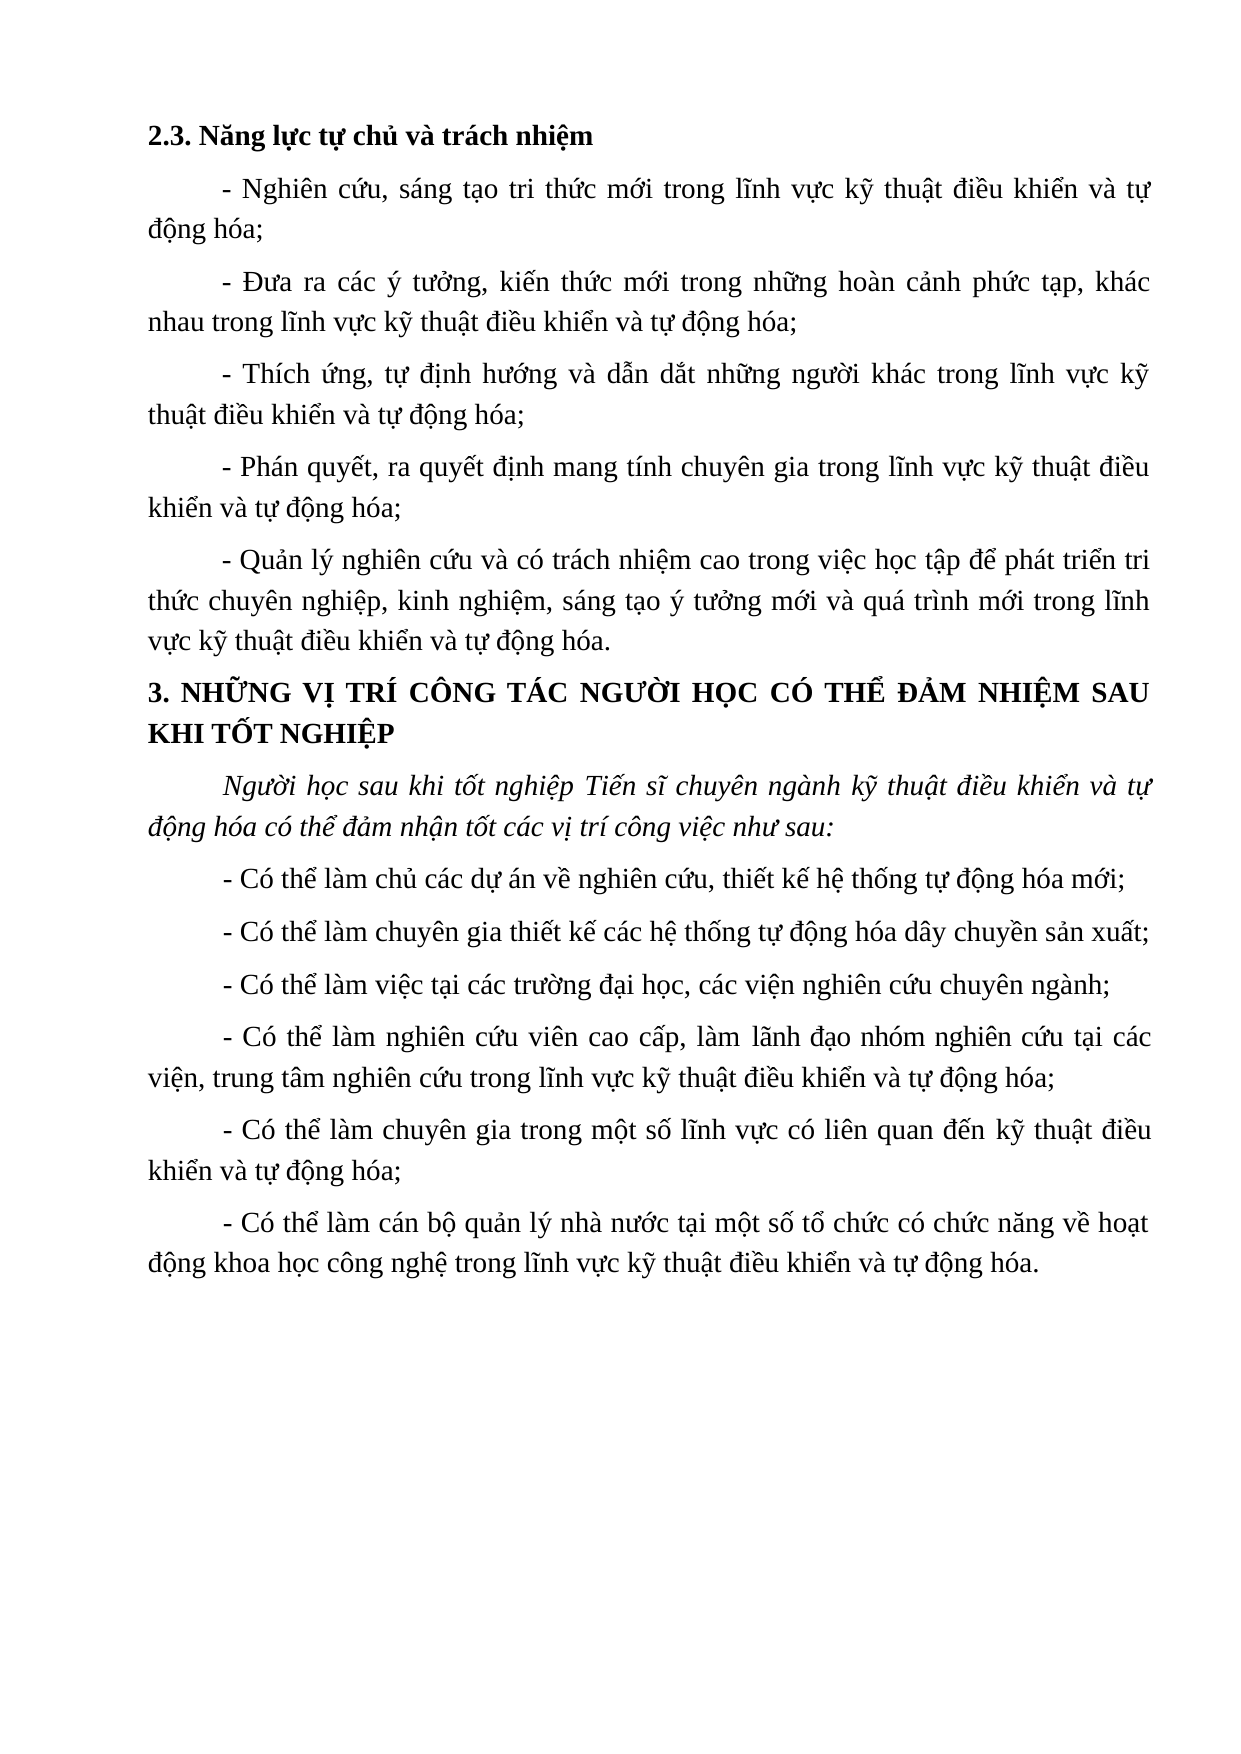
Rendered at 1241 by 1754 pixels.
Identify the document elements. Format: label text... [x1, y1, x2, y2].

text - Nghiên cứu, sáng tạo tri thức mới trong lĩnh vực kỹ thuật điều khiển và tự động hóa; [148, 171, 1152, 244]
text - Có thể làm chủ các dự án về nghiên cứu, thiết kế hệ thống tự động hóa mới; [148, 861, 1152, 895]
text - Có thể làm chuyên gia trong một số lĩnh vực có liên quan đến kỹ thuật điều khiển và tự động hóa; [148, 1112, 1152, 1186]
text - Có thể làm việc tại các trường đại học, các viện nghiên cứu chuyên ngành; [148, 967, 1152, 1000]
text - Đưa ra các ý tưởng, kiến thức mới trong những hoàn cảnh phức tạp, khác nhau trong lĩnh vực kỹ thuật điều khiển và tự động hóa; [148, 264, 1152, 337]
text - Có thể làm cán bộ quản lý nhà nước tại một số tổ chức có chức năng về hoạt động khoa học công nghệ trong lĩnh vực kỹ thuật điều khiển và tự động hóa. [148, 1205, 1152, 1279]
text 2.3. Năng lực tự chủ và trách nhiệm [148, 118, 1152, 152]
text - Có thể làm nghiên cứu viên cao cấp, làm lãnh đạo nhóm nghiên cứu tại các viện, trung tâm nghiên cứu trong lĩnh vực kỹ thuật điều khiển và tự động hóa; [148, 1019, 1152, 1093]
text - Thích ứng, tự định hướng và dẫn dắt những người khác trong lĩnh vực kỹ thuật điều khiển và tự động hóa; [148, 357, 1152, 430]
text 3. NHỮNG VỊ TRÍ CÔNG TÁC NGƯỜI HỌC CÓ THỂ ĐẢM NHIỆM SAU KHI TỐT NGHIỆP [148, 676, 1152, 749]
text - Quản lý nghiên cứu và có trách nhiệm cao trong việc học tập để phát triển tri thức chuyên nghiệp, kinh nghiệm, sáng tạo ý tưởng mới và quá trình mới trong lĩnh vực kỹ thuật điều khiển và tự động hóa. [148, 542, 1152, 656]
text - Phán quyết, ra quyết định mang tính chuyên gia trong lĩnh vực kỹ thuật điều khiển và tự động hóa; [148, 449, 1152, 523]
text - Có thể làm chuyên gia thiết kế các hệ thống tự động hóa dây chuyền sản xuất; [148, 914, 1152, 948]
text Người học sau khi tốt nghiệp Tiến sĩ chuyên ngành kỹ thuật điều khiển và tự động hóa có thể đảm nhận tốt các vị trí công việc như sau: [148, 768, 1152, 842]
